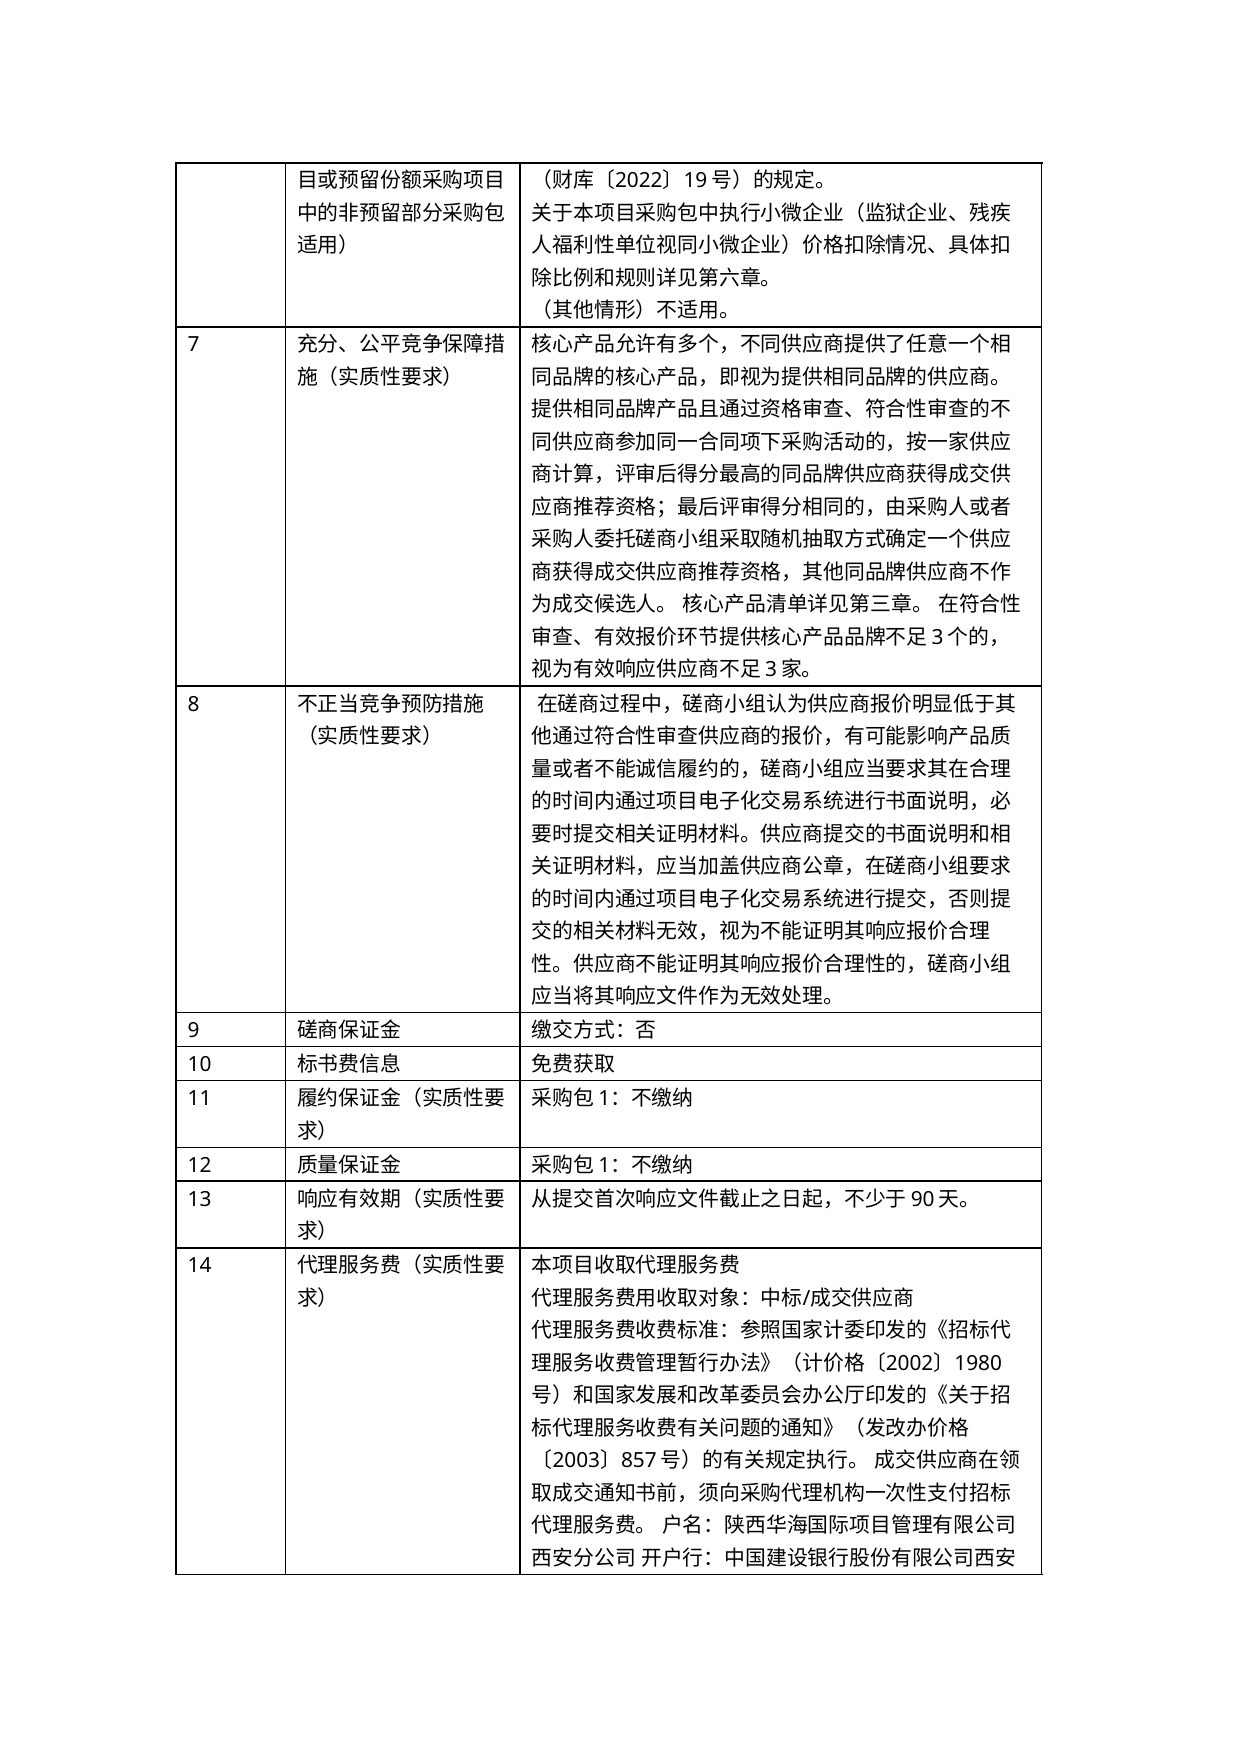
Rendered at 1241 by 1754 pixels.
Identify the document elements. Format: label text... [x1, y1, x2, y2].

table_cell 9 [177, 1013, 285, 1046]
table_cell 质量保证金 [286, 1148, 519, 1180]
table_cell 标书费信息 [286, 1047, 519, 1080]
table_cell 履约保证金（实质性要求） [286, 1081, 519, 1146]
table_cell 14 [177, 1249, 285, 1573]
table_cell 采购包1：不缴纳 [521, 1081, 1041, 1146]
table_cell 采购包1：不缴纳 [521, 1148, 1041, 1180]
table_cell 核心产品允许有多个，不同供应商提供了任意一个相同品牌的核心产品，即视为提供相同品牌的供应商。 提供相同品牌产品且通过资格审查、符合性审查的不同供应商参加同一合同项下采购活动的，按一家供应商计算，评审后得分最高的同品牌供应商获得成交供应商推荐资格；最后评审得分相同的，由采购人或者采购人委托磋商小组采取随机抽取方式确定一个供应商获得成交供应商推荐资格，其他同品牌供应商不作为成交候选人。 核心产品清单详见第三章。 在符合性审查、有效报价环节提供核心产品品牌不足3个的，视为有效响应供应商不足3家。 [521, 328, 1041, 685]
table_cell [521, 164, 1041, 326]
table_cell 代理服务费（实质性要求） [286, 1249, 519, 1573]
table_cell 响应有效期（实质性要求） [286, 1182, 519, 1247]
table_cell 10 [177, 1047, 285, 1080]
table_cell 不正当竞争预防措施 （实质性要求） [286, 687, 519, 1012]
table_cell 11 [177, 1081, 285, 1146]
table_cell 13 [177, 1182, 285, 1247]
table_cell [521, 1249, 1041, 1573]
table_cell 在磋商过程中，磋商小组认为供应商报价明显低于其他通过符合性审查供应商的报价，有可能影响产品质量或者不能诚信履约的，磋商小组应当要求其在合理的时间内通过项目电子化交易系统进行书面说明，必要时提交相关证明材料。供应商提交的书面说明和相关证明材料，应当加盖供应商公章，在磋商小组要求的时间内通过项目电子化交易系统进行提交，否则提交的相关材料无效，视为不能证明其响应报价合理性。供应商不能证明其响应报价合理性的，磋商小组应当将其响应文件作为无效处理。 [521, 687, 1041, 1012]
table_cell 6 [177, 164, 285, 326]
table_cell 磋商保证金 [286, 1013, 519, 1046]
table_cell 缴交方式：否 [521, 1013, 1041, 1046]
table_cell 8 [177, 687, 285, 1012]
table_cell 充分、公平竞争保障措施（实质性要求） [286, 328, 519, 685]
table_cell 免费获取 [521, 1047, 1041, 1080]
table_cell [286, 164, 519, 326]
table_cell 7 [177, 328, 285, 685]
table_cell 12 [177, 1148, 285, 1180]
table_cell 从提交首次响应文件截止之日起，不少于90天。 [521, 1182, 1041, 1247]
